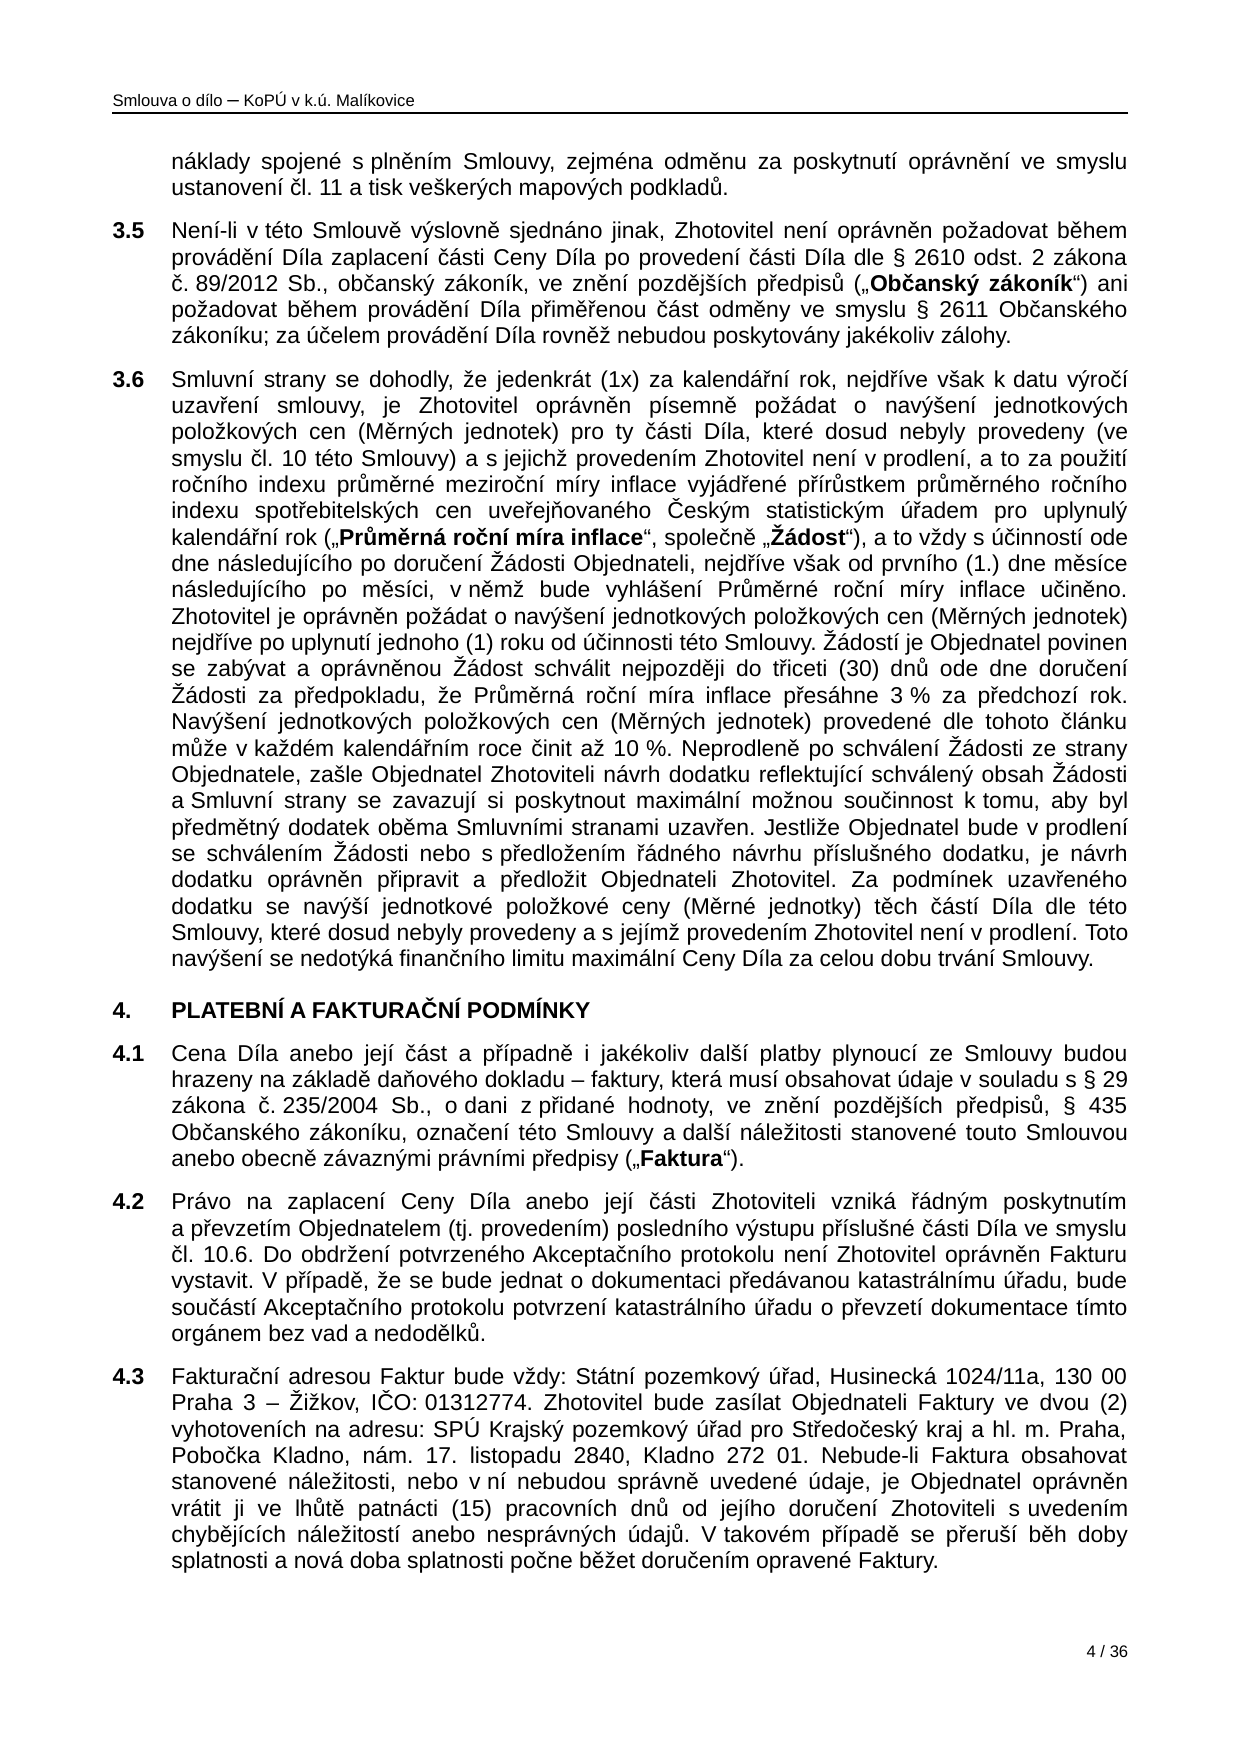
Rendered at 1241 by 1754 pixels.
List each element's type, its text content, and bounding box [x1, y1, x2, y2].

text Právo na zaplacení Ceny Díla anebo její části Zhotoviteli vzniká řádným poskytnutím a převzetím Objednatelem (tj. provedením) posledního výstupu příslušné části Díla ve smyslu čl. 10.6. Do obdržení potvrzeného Akceptačního protokolu není Zhotovitel oprávněn Fakturu vystavit. V případě, že se bude jednat o dokumentaci předávanou katastrálnímu úřadu, bude součástí Akceptačního protokolu potvrzení katastrálního úřadu o převzetí dokumentace tímto orgánem bez vad a nedodělků. [112, 1188, 1128, 1346]
text Cena Díla anebo její část a případně i jakékoliv další platby plynoucí ze Smlouvy budou hrazeny na základě daňového dokladu – faktury, která musí obsahovat údaje v souladu s § 29 zákona č. 235/2004 Sb., o dani z přidané hodnoty, ve znění pozdějších předpisů, § 435 Občanského zákoníku, označení této Smlouvy a další náležitosti stanovené touto Smlouvou anebo obecně závaznými právními předpisy („Faktura“). [112, 1040, 1128, 1171]
text Fakturační adresou Faktur bude vždy: Státní pozemkový úřad, Husinecká 1024/11a, 130 00 Praha 3 – Žižkov, IČO: 01312774. Zhotovitel bude zasílat Objednateli Faktury ve dvou (2) vyhotoveních na adresu: SPÚ Krajský pozemkový úřad pro Středočeský kraj a hl. m. Praha, Pobočka Kladno, nám. 17. listopadu 2840, Kladno 272 01. Nebude-li Faktura obsahovat stanovené náležitosti, nebo v ní nebudou správně uvedené údaje, je Objednatel oprávněn vrátit ji ve lhůtě patnácti (15) pracovních dnů od jejího doručení Zhotoviteli s uvedením chybějících náležitostí anebo nesprávných údajů. V takovém případě se přeruší běh doby splatnosti a nová doba splatnosti počne běžet doručením opravené Faktury. [112, 1363, 1128, 1574]
text Není-li v této Smlouvě výslovně sjednáno jinak, Zhotovitel není oprávněn požadovat během provádění Díla zaplacení části Ceny Díla po provedení části Díla dle § 2610 odst. 2 zákona č. 89/2012 Sb., občanský zákoník, ve znění pozdějších předpisů („Občanský zákoník“) ani požadovat během provádění Díla přiměřenou část odměny ve smyslu § 2611 Občanského zákoníku; za účelem provádění Díla rovněž nebudou poskytovány jakékoliv zálohy. [112, 217, 1128, 349]
text Smluvní strany se dohodly, že jedenkrát (1x) za kalendářní rok, nejdříve však k datu výročí uzavření smlouvy, je Zhotovitel oprávněn písemně požádat o navýšení jednotkových položkových cen (Měrných jednotek) pro ty části Díla, které dosud nebyly provedeny (ve smyslu čl. 10 této Smlouvy) a s jejichž provedením Zhotovitel není v prodlení, a to za použití ročního indexu průměrné meziroční míry inflace vyjádřené přírůstkem průměrného ročního indexu spotřebitelských cen uveřejňovaného Českým statistickým úřadem pro uplynulý kalendářní rok („Průměrná roční míra inflace“, společně „Žádost“), a to vždy s účinností ode dne následujícího po doručení Žádosti Objednateli, nejdříve však od prvního (1.) dne měsíce následujícího po měsíci, v němž bude vyhlášení Průměrné roční míry inflace učiněno. Zhotovitel je oprávněn požádat o navýšení jednotkových položkových cen (Měrných jednotek) nejdříve po uplynutí jednoho (1) roku od účinnosti této Smlouvy. Žádostí je Objednatel povinen se zabývat a oprávněnou Žádost schválit nejpozději do třiceti (30) dnů ode dne doručení Žádosti za předpokladu, že Průměrná roční míra inflace přesáhne 3 % za předchozí rok. Navýšení jednotkových položkových cen (Měrných jednotek) provedené dle tohoto článku může v každém kalendářním roce činit až 10 %. Neprodleně po schválení Žádosti ze strany Objednatele, zašle Objednatel Zhotoviteli návrh dodatku reflektující schválený obsah Žádosti a Smluvní strany se zavazují si poskytnout maximální možnou součinnost k tomu, aby byl předmětný dodatek oběma Smluvními stranami uzavřen. Jestliže Objednatel bude v prodlení se schválením Žádosti nebo s předložením řádného návrhu příslušného dodatku, je návrh dodatku oprávněn připravit a předložit Objednateli Zhotovitel. Za podmínek uzavřeného dodatku se navýší jednotkové položkové ceny (Měrné jednotky) těch částí Díla dle této Smlouvy, které dosud nebyly provedeny a s jejímž provedením Zhotovitel není v prodlení. Toto navýšení se nedotýká finančního limitu maximální Ceny Díla za celou dobu trvání Smlouvy. [112, 366, 1128, 972]
text Platební a fakturační podmínky [112, 997, 1128, 1023]
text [112, 148, 1128, 200]
